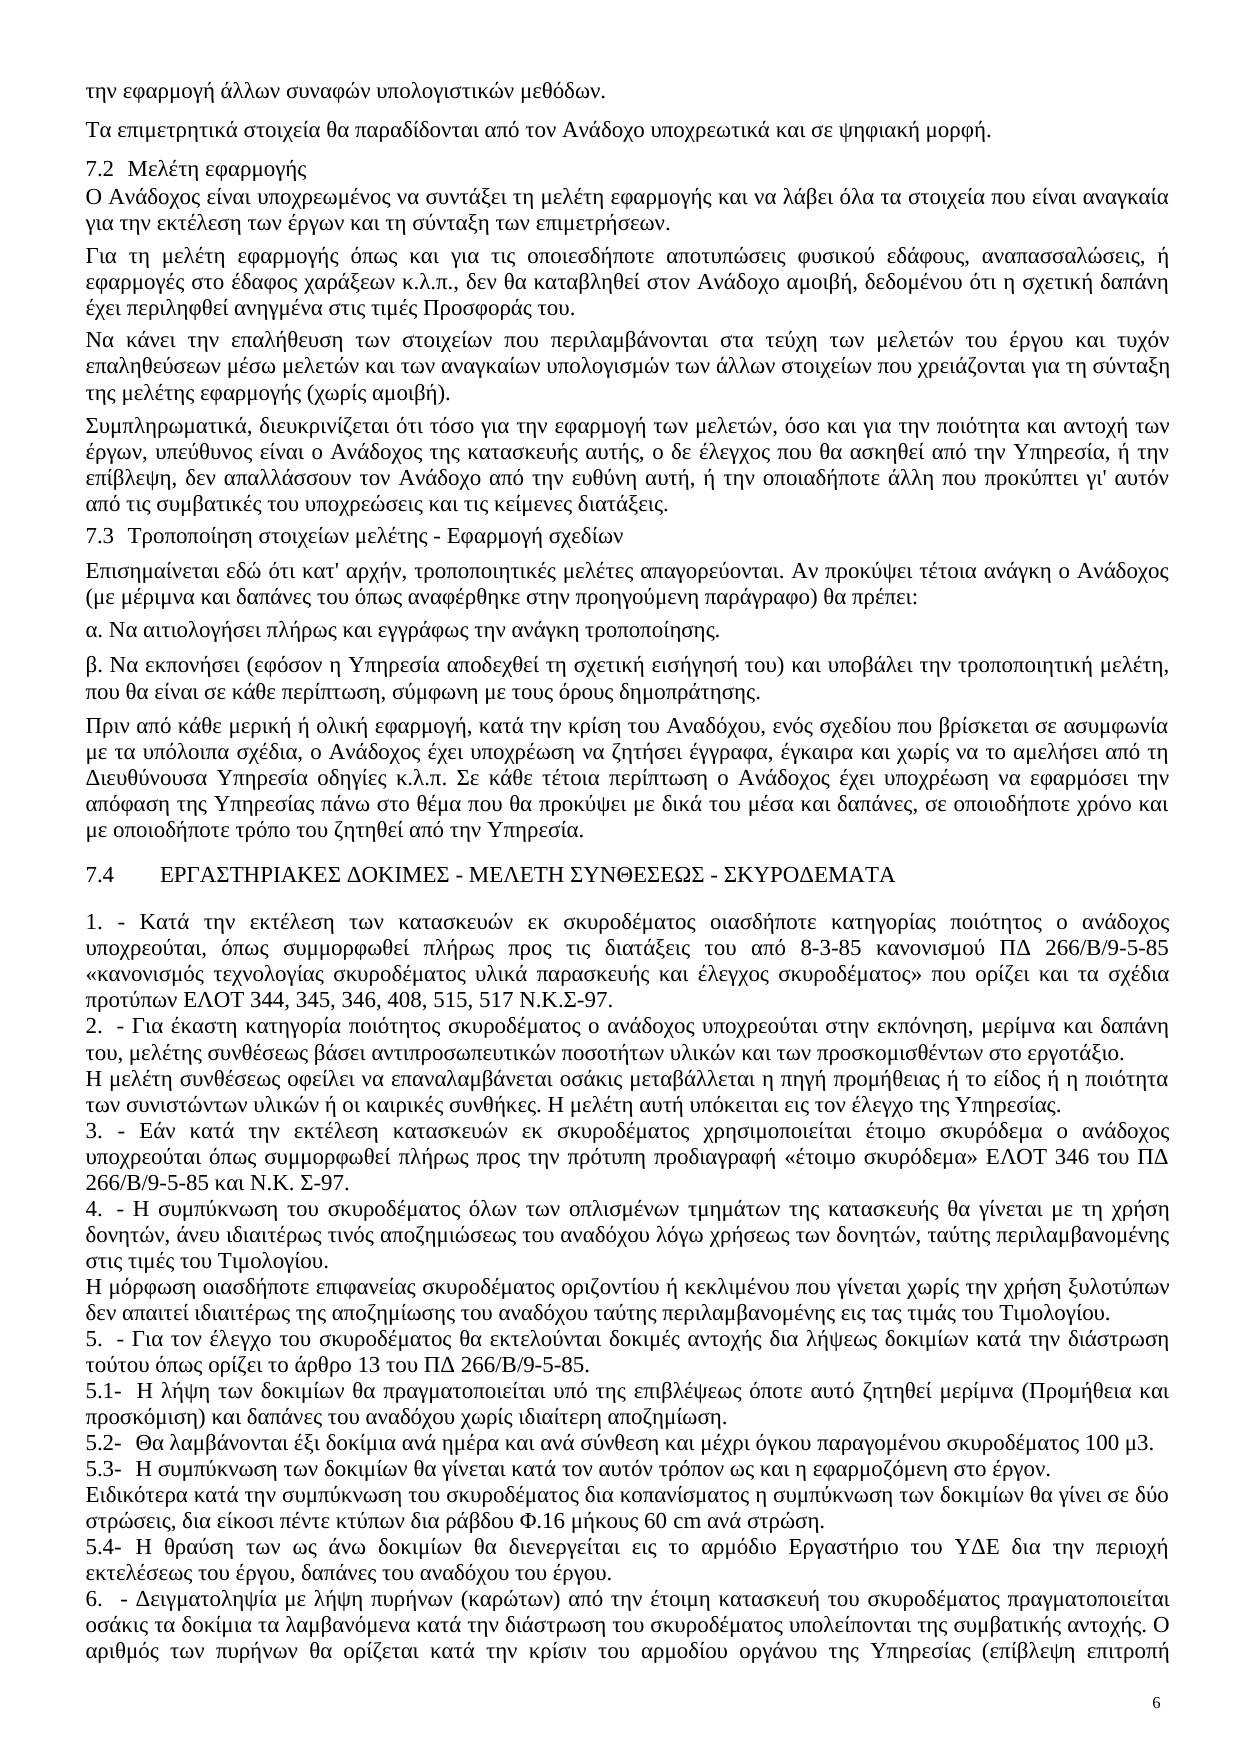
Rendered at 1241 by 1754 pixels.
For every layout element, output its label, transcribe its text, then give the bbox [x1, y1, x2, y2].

text Τα επιμετρητικά στοιχεία θα παραδίδονται από τον Ανάδοχο υποχρεωτικά και σε ψηφιακή μορφή. [85, 106, 1171, 145]
text Ειδικότερα κατά την συμπύκνωση του σκυροδέματος δια κοπανίσματος η συμπύκνωση των δοκιμίων θα γίνει σε δύο στρώσεις, δια είκοσι πέντε κτύπων δια ράβδου Φ.16 μήκους 60 cm ανά στρώση. [85, 1482, 1171, 1534]
text Η μελέτη συνθέσεως οφείλει να επαναλαμβάνεται οσάκις μεταβάλλεται η πηγή προμήθειας ή το είδος ή η ποιότητα των συνιστώντων υλικών ή οι καιρικές συνθήκες. Η μελέτη αυτή υπόκειται εις τον έλεγχο της Υπηρεσίας. [85, 1065, 1171, 1117]
text Επισημαίνεται εδώ ότι κατ' αρχήν, τροποποιητικές μελέτες απαγορεύονται. Αν προκύψει τέτοια ανάγκη ο Ανάδοχος (με μέριμνα και δαπάνες του όπως αναφέρθηκε στην προηγούμενη παράγραφο) θα πρέπει: [85, 558, 1171, 610]
list Μελέτη εφαρμογής [85, 145, 1171, 184]
text Ο Ανάδοχος είναι υποχρεωμένος να συντάξει τη μελέτη εφαρμογής και να λάβει όλα τα στοιχεία που είναι αναγκαία για την εκτέλεση των έργων και τη σύνταξη των επιμετρήσεων. [85, 184, 1171, 236]
list Η θραύση των ως άνω δοκιμίων θα διενεργείται εις το αρμόδιο Εργαστήριο του ΥΔΕ δια την περιοχή εκτελέσεως του έργου, δαπάνες του αναδόχου του έργου. [85, 1534, 1171, 1586]
text Πριν από κάθε μερική ή ολική εφαρμογή, κατά την κρίση του Αναδόχου, ενός σχεδίου που βρίσκεται σε ασυμφωνία με τα υπόλοιπα σχέδια, ο Ανάδοχος έχει υποχρέωση να ζητήσει έγγραφα, έγκαιρα και χωρίς να το αμελήσει από τη Διευθύνουσα Υπηρεσία οδηγίες κ.λ.π. Σε κάθε τέτοια περίπτωση ο Ανάδοχος έχει υποχρέωση να εφαρμόσει την απόφαση της Υπηρεσίας πάνω στο θέμα που θα προκύψει με δικά του μέσα και δαπάνες, σε οποιοδήποτε χρόνο και με οποιοδήποτε τρόπο του ζητηθεί από την Υπηρεσία. [85, 712, 1171, 842]
text την εφαρμογή άλλων συναφών υπολογιστικών μεθόδων. [85, 67, 1171, 106]
list - Η συμπύκνωση του σκυροδέματος όλων των οπλισμένων τμημάτων της κατασκευής θα γίνεται με τη χρήση δονητών, άνευ ιδιαιτέρως τινός αποζημιώσεως του αναδόχου λόγω χρήσεως των δονητών, ταύτης περιλαμβανομένης στις τιμές του Τιμολογίου. [85, 1195, 1171, 1273]
list Θα λαμβάνονται έξι δοκίμια ανά ημέρα και ανά σύνθεση και μέχρι όγκου παραγομένου σκυροδέματος 100 μ3. [85, 1430, 1171, 1456]
text α. Να αιτιολογήσει πλήρως και εγγράφως την ανάγκη τροποποίησης. [85, 619, 1171, 642]
list Η συμπύκνωση των δοκιμίων θα γίνεται κατά τον αυτόν τρόπον ως και η εφαρμοζόμενη στο έργον. [85, 1456, 1171, 1482]
list Η λήψη των δοκιμίων θα πραγματοποιείται υπό της επιβλέψεως όποτε αυτό ζητηθεί μερίμνα (Προμήθεια και προσκόμιση) και δαπάνες του αναδόχου χωρίς ιδιαίτερη αποζημίωση. [85, 1378, 1171, 1430]
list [85, 1586, 1171, 1664]
text Για τη μελέτη εφαρμογής όπως και για τις οποιεσδήποτε αποτυπώσεις φυσικού εδάφους, αναπασσαλώσεις, ή εφαρμογές στο έδαφος χαράξεων κ.λ.π., δεν θα καταβληθεί στον Ανάδοχο αμοιβή, δεδομένου ότι η σχετική δαπάνη έχει περιληφθεί ανηγμένα στις τιμές Προσφοράς του. [85, 242, 1171, 320]
list - Για τον έλεγχο του σκυροδέματος θα εκτελούνται δοκιμές αντοχής δια λήψεως δοκιμίων κατά την διάστρωση τούτου όπως ορίζει το άρθρο 13 του ΠΔ 266/Β/9-5-85. [85, 1326, 1171, 1378]
list Τροποποίηση στοιχείων μελέτης - Εφαρμογή σχεδίων [85, 525, 1171, 548]
list - Κατά την εκτέλεση των κατασκευών εκ σκυροδέματος οιασδήποτε κατηγορίας ποιότητος ο ανάδοχος υποχρεούται, όπως συμμορφωθεί πλήρως προς τις διατάξεις του από 8-3-85 κανονισμού ΠΔ 266/Β/9-5-85 «κανονισμός τεχνολογίας σκυροδέματος υλικά παρασκευής και έλεγχος σκυροδέματος» που ορίζει και τα σχέδια προτύπων ΕΛΟΤ 344, 345, 346, 408, 515, 517 Ν.Κ.Σ-97. [85, 909, 1171, 1013]
list ΕΡΓΑΣΤΗΡΙΑΚΕΣ ΔΟΚΙΜΕΣ - ΜΕΛΕΤΗ ΣΥΝΘΕΣΕΩΣ - ΣΚΥΡΟΔΕΜΑΤΑ [85, 864, 1171, 887]
list - Εάν κατά την εκτέλεση κατασκευών εκ σκυροδέματος χρησιμοποιείται έτοιμο σκυρόδεμα ο ανάδοχος υποχρεούται όπως συμμορφωθεί πλήρως προς την πρότυπη προδιαγραφή «έτοιμο σκυρόδεμα» ΕΛΟΤ 346 του ΠΔ 266/Β/9-5-85 και Ν.Κ. Σ-97. [85, 1117, 1171, 1195]
text β. Να εκπονήσει (εφόσον η Υπηρεσία αποδεχθεί τη σχετική εισήγησή του) και υποβάλει την τροποποιητική μελέτη, που θα είναι σε κάθε περίπτωση, σύμφωνη με τους όρους δημοπράτησης. [85, 651, 1171, 705]
text Η μόρφωση οιασδήποτε επιφανείας σκυροδέματος οριζοντίου ή κεκλιμένου που γίνεται χωρίς την χρήση ξυλοτύπων δεν απαιτεί ιδιαιτέρως της αποζημίωσης του αναδόχου ταύτης περιλαμβανομένης εις τας τιμάς του Τιμολογίου. [85, 1273, 1171, 1326]
text Να κάνει την επαλήθευση των στοιχείων που περιλαμβάνονται στα τεύχη των μελετών του έργου και τυχόν επαληθεύσεων μέσω μελετών και των αναγκαίων υπολογισμών των άλλων στοιχείων που χρειάζονται για τη σύνταξη της μελέτης εφαρμογής (χωρίς αμοιβή). [85, 326, 1171, 406]
text Συμπληρωματικά, διευκρινίζεται ότι τόσο για την εφαρμογή των μελετών, όσο και για την ποιότητα και αντοχή των έργων, υπεύθυνος είναι ο Ανάδοχος της κατασκευής αυτής, ο δε έλεγχος που θα ασκηθεί από την Υπηρεσία, ή την επίβλεψη, δεν απαλλάσσουν τον Ανάδοχο από την ευθύνη αυτή, ή την οποιαδήποτε άλλη που προκύπτει γι' αυτόν από τις συμβατικές του υποχρεώσεις και τις κείμενες διατάξεις. [85, 412, 1171, 516]
list - Για έκαστη κατηγορία ποιότητος σκυροδέματος ο ανάδοχος υποχρεούται στην εκπόνηση, μερίμνα και δαπάνη του, μελέτης συνθέσεως βάσει αντιπροσωπευτικών ποσοτήτων υλικών και των προσκομισθέντων στο εργοτάξιο. [85, 1013, 1171, 1065]
